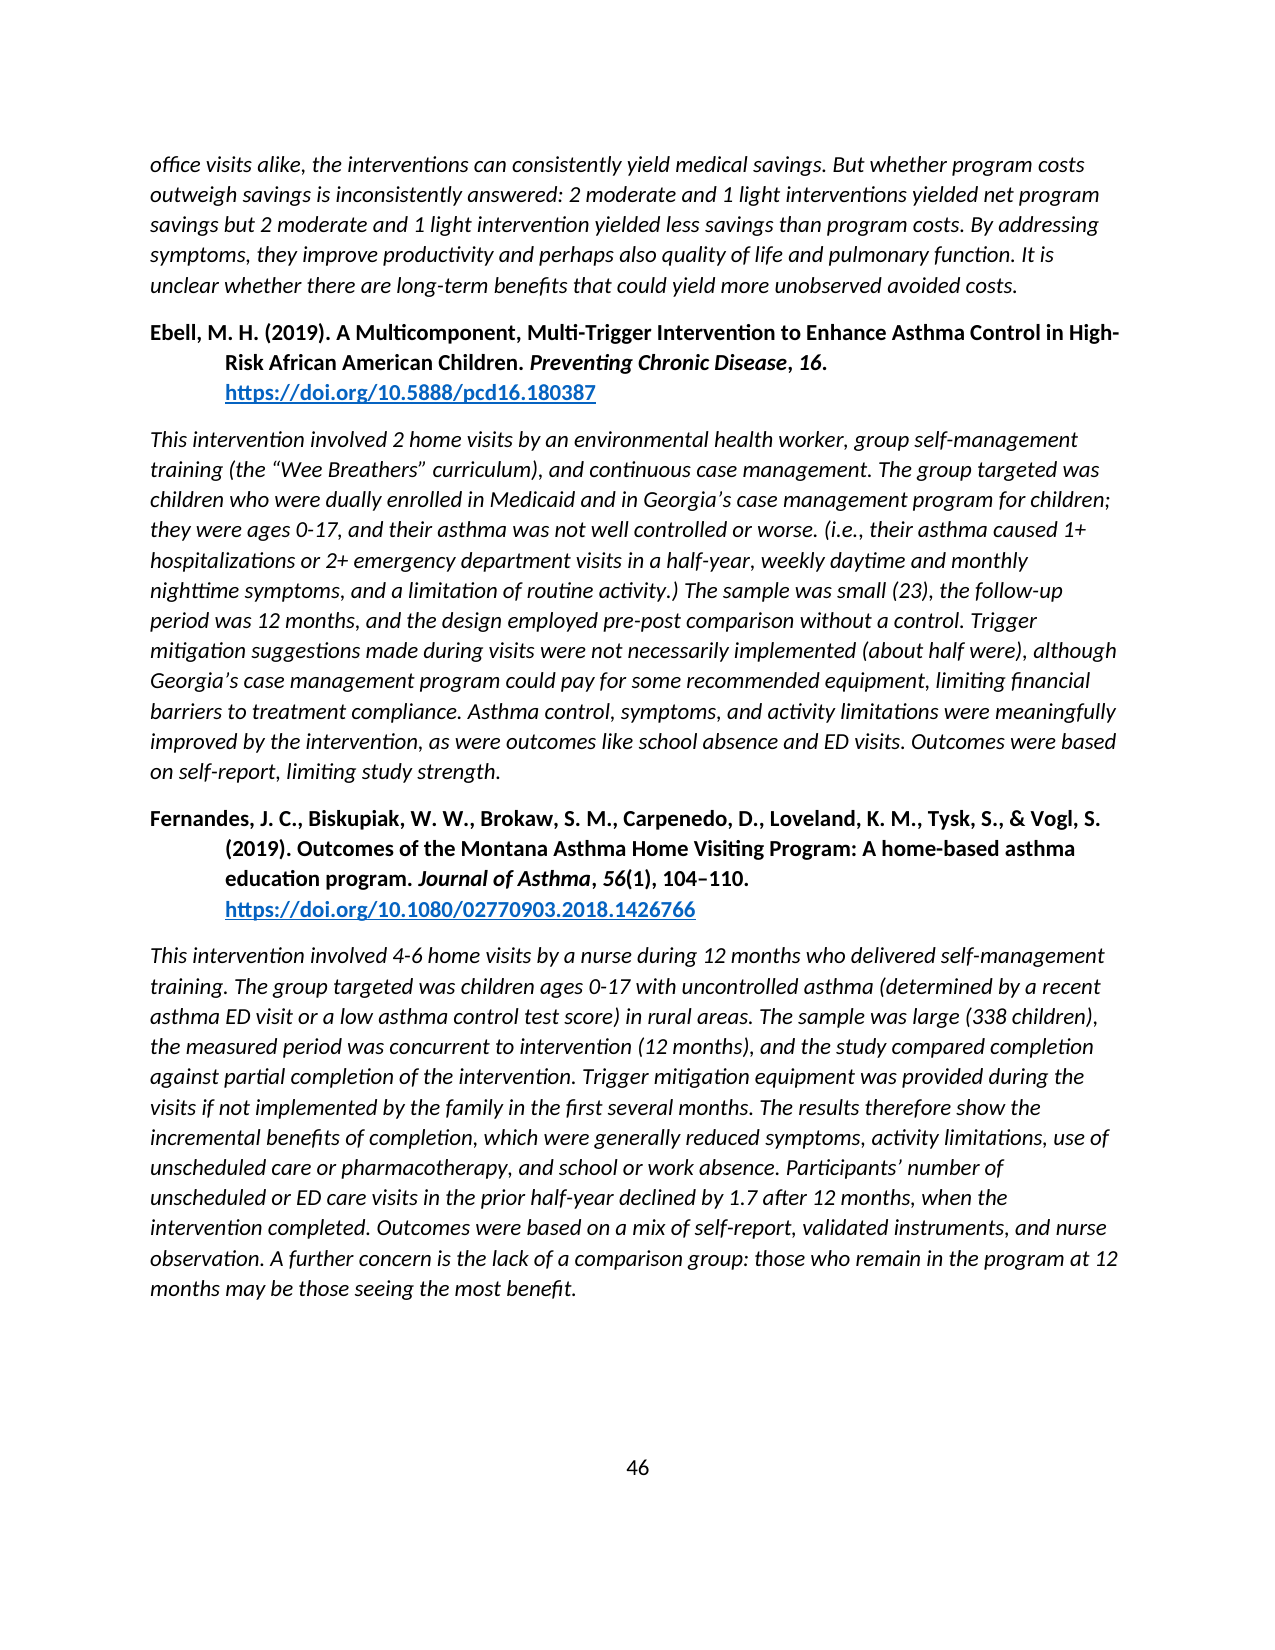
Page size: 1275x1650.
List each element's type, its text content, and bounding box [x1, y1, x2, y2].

text Ebell, M. H. (2019). A Multicomponent, Multi-Trigger Intervention to Enhance Asthma Control in High-Risk African American Children. Preventing Chronic Disease, 16. https://doi.org/10.5888/pcd16.180387 [150, 318, 1125, 406]
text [150, 150, 1125, 299]
text This intervention involved 4-6 home visits by a nurse during 12 months who delivered self-management training. The group targeted was children ages 0-17 with uncontrolled asthma (determined by a recent asthma ED visit or a low asthma control test score) in rural areas. The sample was large (338 children), the measured period was concurrent to intervention (12 months), and the study compared completion against partial completion of the intervention. Trigger mitigation equipment was provided during the visits if not implemented by the family in the first several months. The results therefore show the incremental benefits of completion, which were generally reduced symptoms, activity limitations, use of unscheduled care or pharmacotherapy, and school or work absence. Participants’ number of unscheduled or ED care visits in the prior half-year declined by 1.7 after 12 months, when the intervention completed. Outcomes were based on a mix of self-report, validated instruments, and nurse observation. A further concern is the lack of a comparison group: those who remain in the program at 12 months may be those seeing the most benefit. [150, 942, 1125, 1302]
text Fernandes, J. C., Biskupiak, W. W., Brokaw, S. M., Carpenedo, D., Loveland, K. M., Tysk, S., & Vogl, S. (2019). Outcomes of the Montana Asthma Home Visiting Program: A home-based asthma education program. Journal of Asthma, 56(1), 104–110. https://doi.org/10.1080/02770903.2018.1426766 [150, 804, 1125, 923]
text This intervention involved 2 home visits by an environmental health worker, group self-management training (the “Wee Breathers” curriculum), and continuous case management. The group targeted was children who were dually enrolled in Medicaid and in Georgia’s case management program for children; they were ages 0-17, and their asthma was not well controlled or worse. (i.e., their asthma caused 1+ hospitalizations or 2+ emergency department visits in a half-year, weekly daytime and monthly nighttime symptoms, and a limitation of routine activity.) The sample was small (23), the follow-up period was 12 months, and the design employed pre-post comparison without a control. Trigger mitigation suggestions made during visits were not necessarily implemented (about half were), although Georgia’s case management program could pay for some recommended equipment, limiting financial barriers to treatment compliance. Asthma control, symptoms, and activity limitations were meaningfully improved by the intervention, as were outcomes like school absence and ED visits. Outcomes were based on self-report, limiting study strength. [150, 425, 1125, 785]
